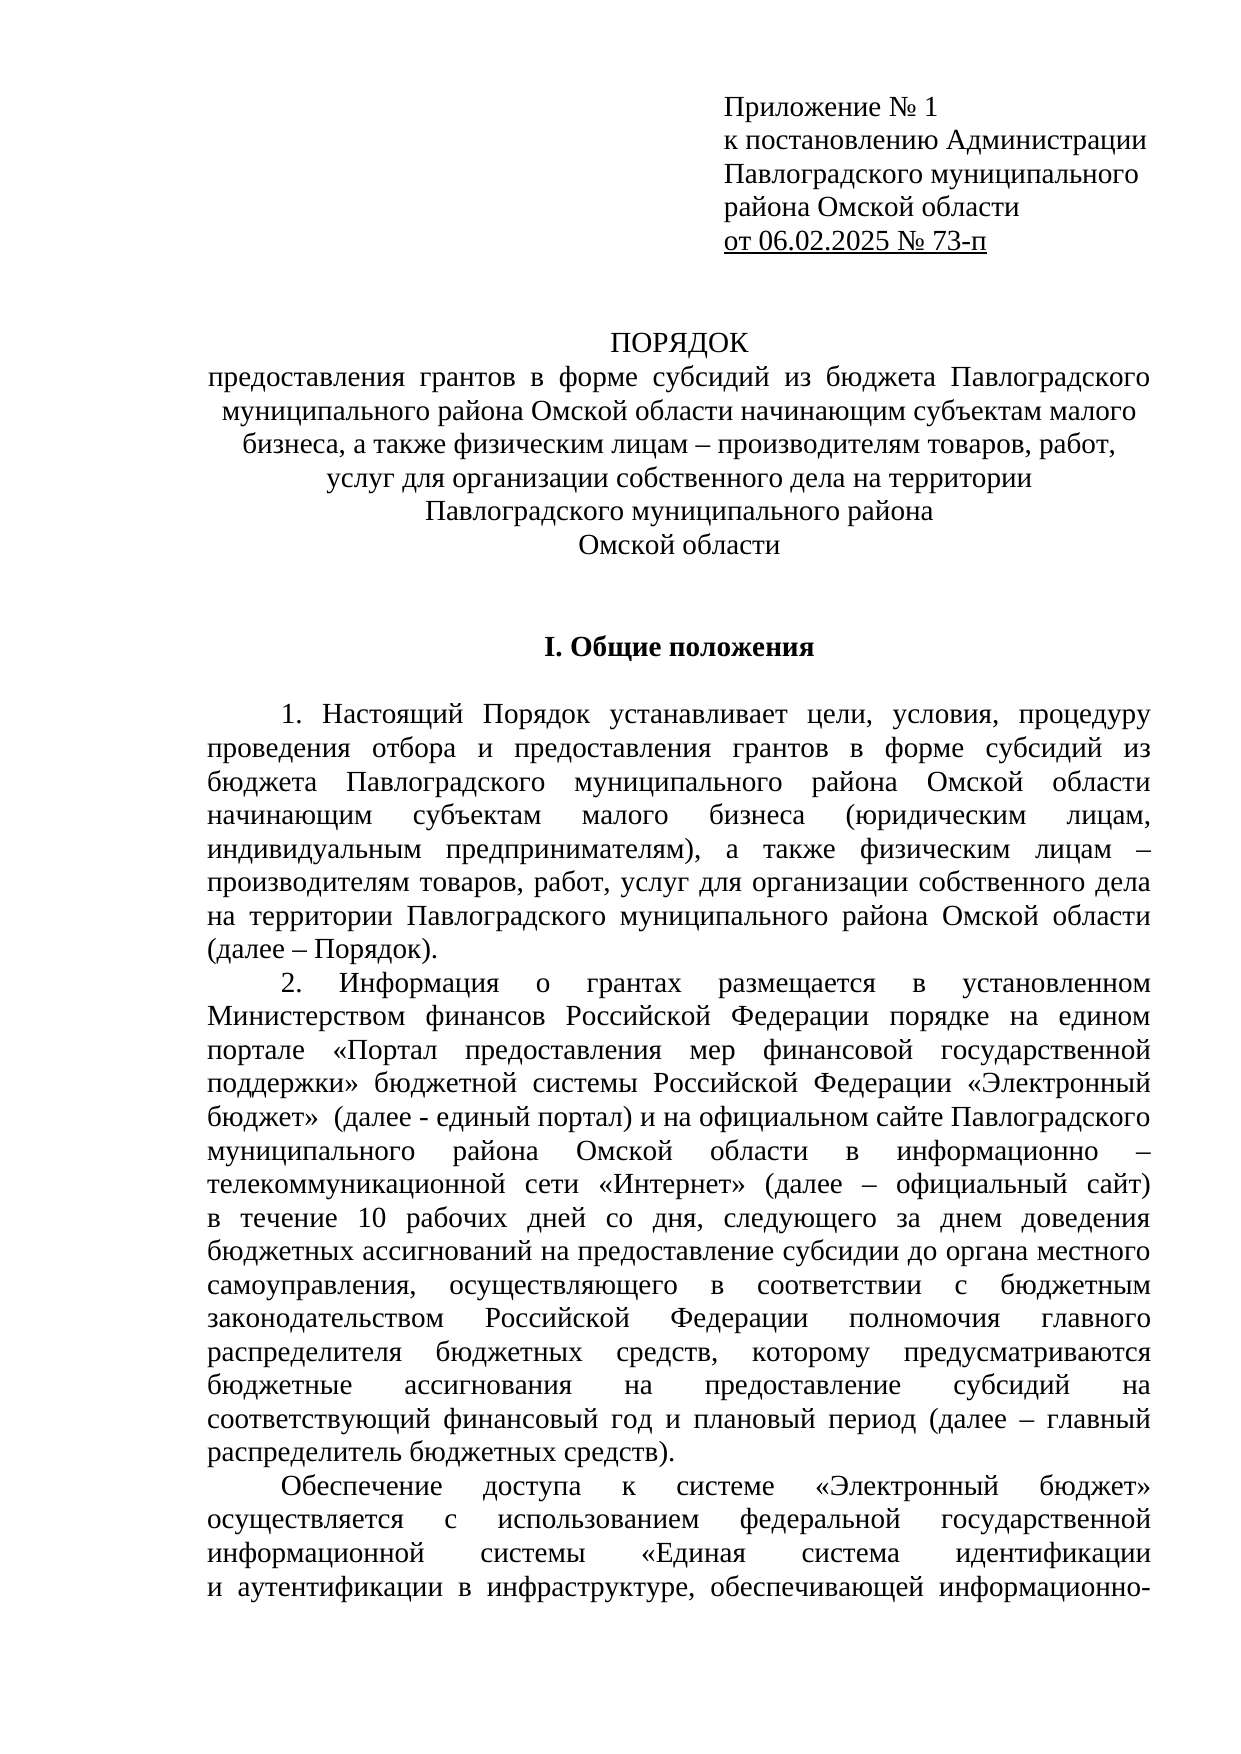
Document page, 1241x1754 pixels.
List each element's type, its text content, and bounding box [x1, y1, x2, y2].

text от 06.02.2025 № 73-п [724, 223, 1152, 256]
text к постановлению Администрации [724, 122, 1152, 156]
text Павлоградского муниципального [724, 156, 1152, 189]
text 2. Информация о грантах размещается в установленном Министерством финансов Российской Федерации порядке на едином портале «Портал предоставления мер финансовой государственной поддержки» бюджетной системы Российской Федерации «Электронный бюджет» (далее - единый портал) и на официальном сайте Павлоградского муниципального района Омской области в информационно – телекоммуникационной сети «Интернет» (далее – официальный сайт) в течение 10 рабочих дней со дня, следующего за днем доведения бюджетных ассигнований на предоставление субсидии до органа местного самоуправления, осуществляющего в соответствии с бюджетным законодательством Российской Федерации полномочия главного распределителя бюджетных средств, которому предусматриваются бюджетные ассигнования на предоставление субсидий на соответствующий финансовый год и плановый период (далее – главный распределитель бюджетных средств). [207, 965, 1152, 1468]
text I. Общие положения [207, 629, 1152, 663]
text 1. Настоящий Порядок устанавливает цели, условия, процедуру проведения отбора и предоставления грантов в форме субсидий из бюджета Павлоградского муниципального района Омской области начинающим субъектам малого бизнеса (юридическим лицам, индивидуальным предпринимателям), а также физическим лицам – производителям товаров, работ, услуг для организации собственного дела на территории Павлоградского муниципального района Омской области (далее – Порядок). [207, 697, 1152, 965]
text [207, 1468, 1152, 1602]
text Приложение № 1 [724, 89, 1152, 122]
text Омской области [207, 527, 1152, 560]
text предоставления грантов в форме субсидий из бюджета Павлоградского муниципального района Омской области начинающим субъектам малого [207, 359, 1152, 426]
text услуг для организации собственного дела на территории [207, 460, 1152, 493]
text ПОРЯДОК [207, 326, 1152, 359]
text бизнеса, а также физическим лицам – производителям товаров, работ, [207, 426, 1152, 460]
text района Омской области [724, 189, 1152, 223]
text Павлоградского муниципального района [207, 493, 1152, 527]
